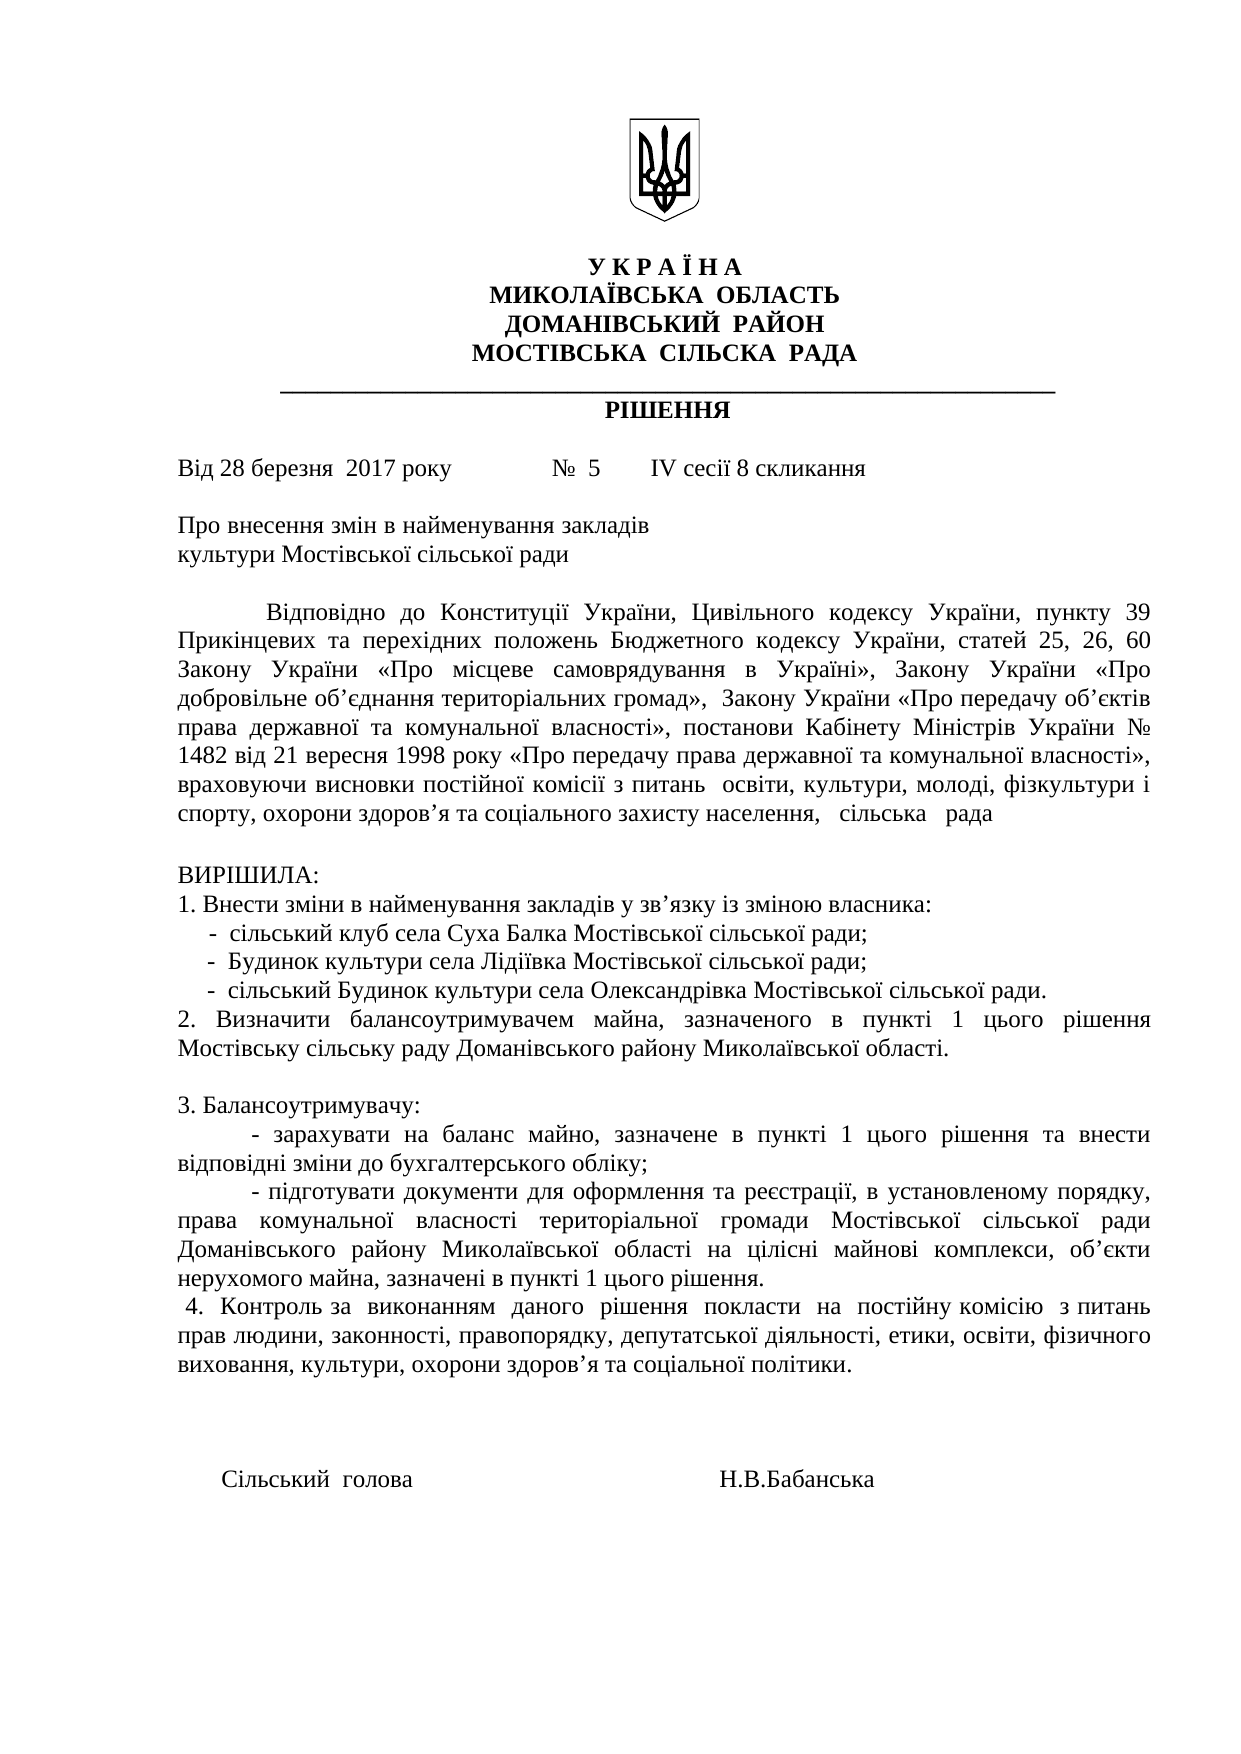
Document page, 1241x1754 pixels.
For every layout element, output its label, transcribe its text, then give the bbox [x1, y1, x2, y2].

text - зарахувати на баланс майно, зазначене в пункті 1 цього рішення та внести відповідні зміни до бухгалтерського обліку; [177, 1119, 1152, 1176]
text ______________________________________________________________ [177, 367, 1152, 395]
text - сільський клуб села Суха Балка Мостівської сільської ради; [208, 918, 1152, 946]
picture [629, 118, 700, 223]
text 2. Визначити балансоутримувачем майна, зазначеного в пункті 1 цього рішення Мостівську сільську раду Доманівського району Миколаївської області. [177, 1004, 1152, 1061]
text ВИРІШИЛА: [177, 860, 1152, 889]
text Відповідно до Конституції України, Цивільного кодексу України, пункту 39 Прикінцевих та перехідних положень Бюджетного кодексу України, статей 25, 26, 60 Закону України «Про місцеве самоврядування в Україні», Закону України «Про добровільне об’єднання територіальних громад», Закону України «Про передачу об’єктів права державної та комунальної власності», постанови Кабінету Міністрів України № 1482 від 21 вересня 1998 року «Про передачу права державної та комунальної власності», враховуючи висновки постійної комісії з питань освіти, культури, молоді, фізкультури і спорту, охорони здоров’я та соціального захисту населення, сільська рада [177, 597, 1152, 827]
text МОСТІВСЬКА СІЛЬСКА РАДА [177, 338, 1152, 367]
text ДОМАНІВСЬКИЙ РАЙОН [177, 309, 1152, 338]
text Від 28 березня 2017 року № 5 ІV сесії 8 скликання [177, 453, 1152, 482]
text Про внесення змін в найменування закладів культури Мостівської сільської ради [177, 510, 649, 568]
text - сільський Будинок культури села Олександрівка Мостівської сільської ради. [207, 975, 1152, 1004]
text - Будинок культури села Лідіївка Мостівської сільської ради; [207, 946, 1152, 975]
text РІШЕННЯ [177, 395, 1152, 424]
text 1. Внести зміни в найменування закладів у зв’язку із зміною власника: [177, 889, 1152, 918]
text 3. Балансоутримувачу: [177, 1090, 1152, 1119]
text У К Р А Ї Н А [177, 252, 1152, 280]
text Сільський голова Н.В.Бабанська [177, 1464, 1152, 1493]
text МИКОЛАЇВСЬКА ОБЛАСТЬ [177, 280, 1152, 309]
text - підготувати документи для оформлення та реєстрації, в установленому порядку, права комунальної власності територіальної громади Мостівської сільської ради Доманівського району Миколаївської області на цілісні майнові комплекси, об’єкти нерухомого майна, зазначені в пункті 1 цього рішення. [177, 1176, 1152, 1291]
text 4. Контроль за виконанням даного рішення покласти на постійну комісію з питань прав людини, законності, правопорядку, депутатської діяльності, етики, освіти, фізичного виховання, культури, охорони здоров’я та соціальної політики. [177, 1291, 1152, 1378]
